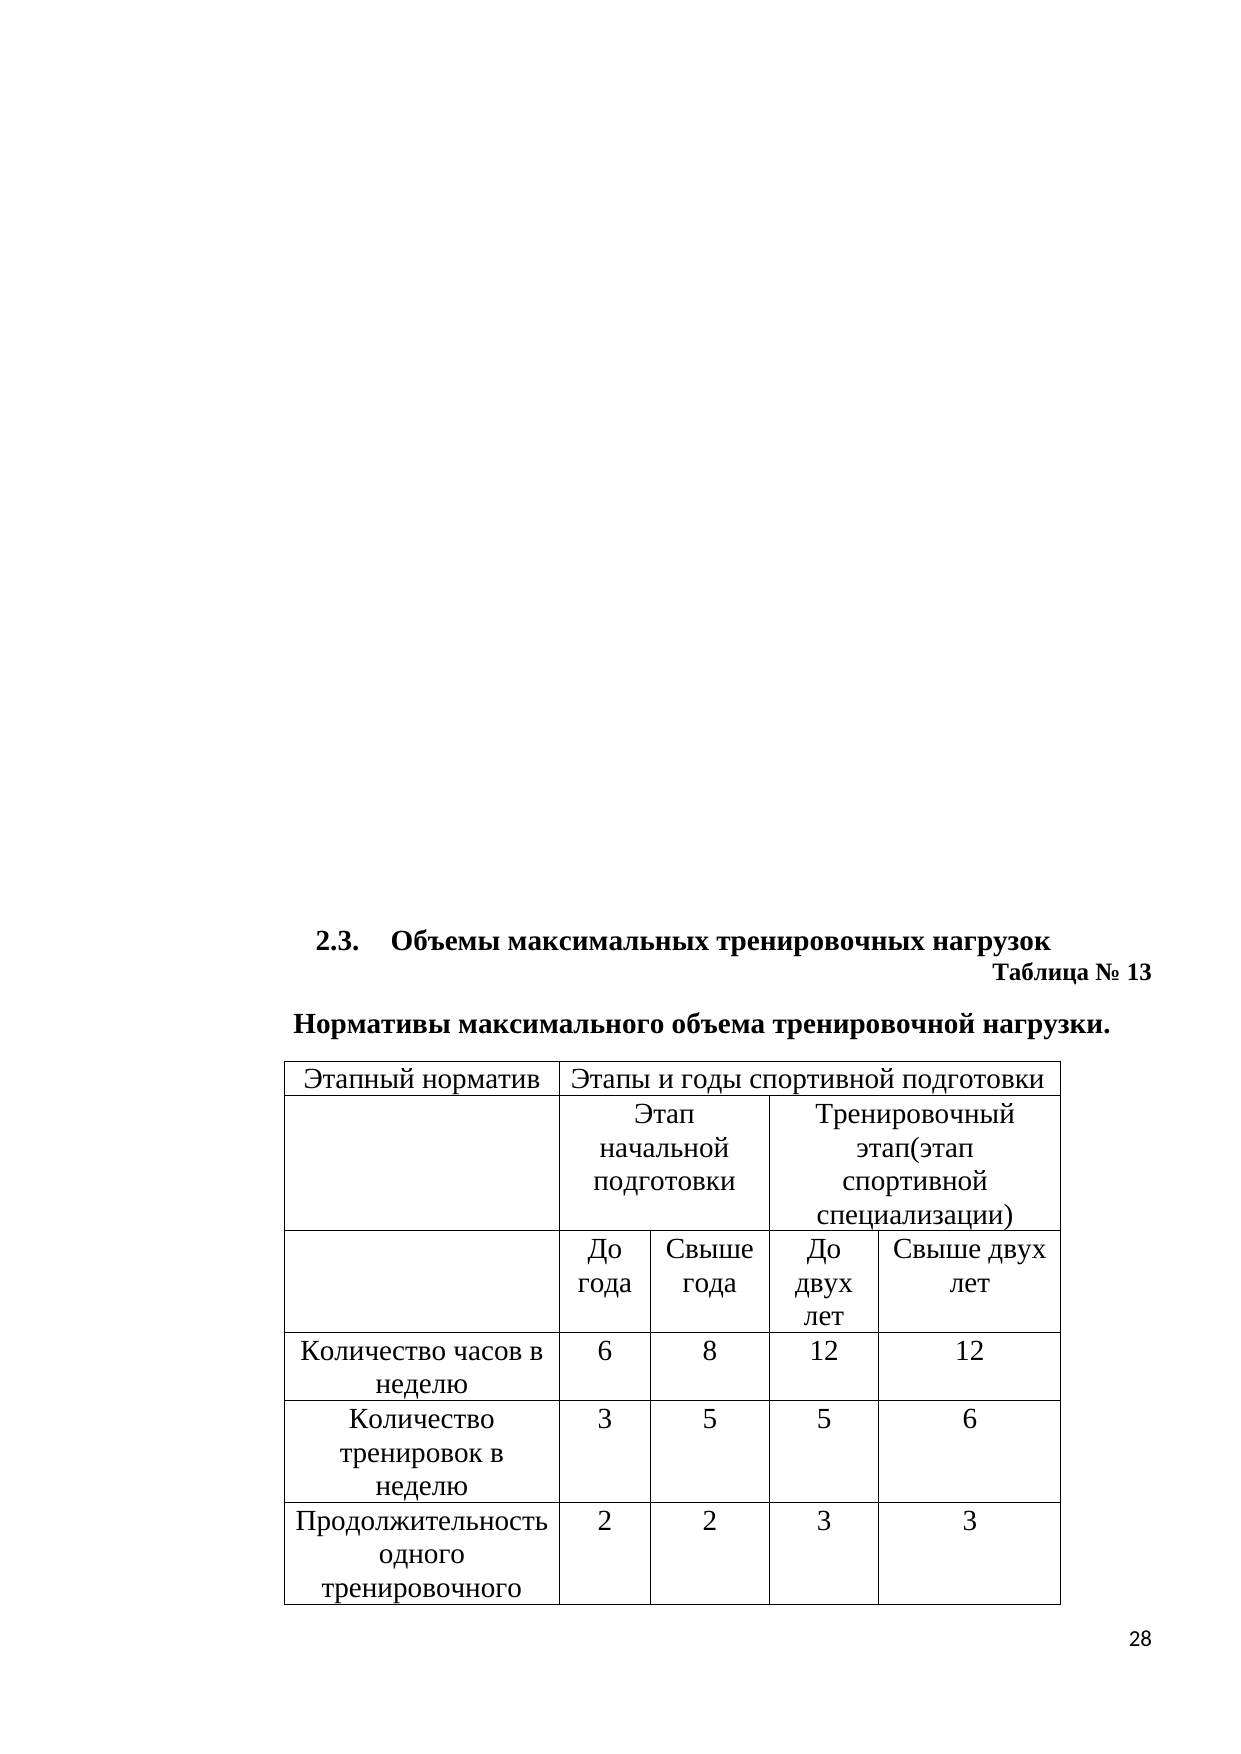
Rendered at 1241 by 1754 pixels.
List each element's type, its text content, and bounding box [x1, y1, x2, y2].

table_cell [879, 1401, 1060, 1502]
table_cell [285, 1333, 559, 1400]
list Таблица № 13 [290, 957, 1152, 985]
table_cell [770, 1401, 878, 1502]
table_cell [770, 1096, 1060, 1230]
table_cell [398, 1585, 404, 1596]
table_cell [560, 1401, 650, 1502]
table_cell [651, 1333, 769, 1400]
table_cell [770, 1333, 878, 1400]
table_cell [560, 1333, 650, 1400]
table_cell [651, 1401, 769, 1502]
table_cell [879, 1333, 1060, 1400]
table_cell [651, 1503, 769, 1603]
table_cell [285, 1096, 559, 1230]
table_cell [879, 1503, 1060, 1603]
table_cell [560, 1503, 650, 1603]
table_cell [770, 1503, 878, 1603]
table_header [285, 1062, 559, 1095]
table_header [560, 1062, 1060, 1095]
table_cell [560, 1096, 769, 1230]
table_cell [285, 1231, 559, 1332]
list Объемы максимальных тренировочных нагрузок [215, 923, 1152, 957]
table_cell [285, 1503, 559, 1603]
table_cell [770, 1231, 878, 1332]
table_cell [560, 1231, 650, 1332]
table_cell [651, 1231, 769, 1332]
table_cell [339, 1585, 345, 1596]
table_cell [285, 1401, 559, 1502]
text Нормативы максимального объема тренировочной нагрузки. [215, 1006, 1152, 1040]
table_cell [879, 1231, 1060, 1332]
